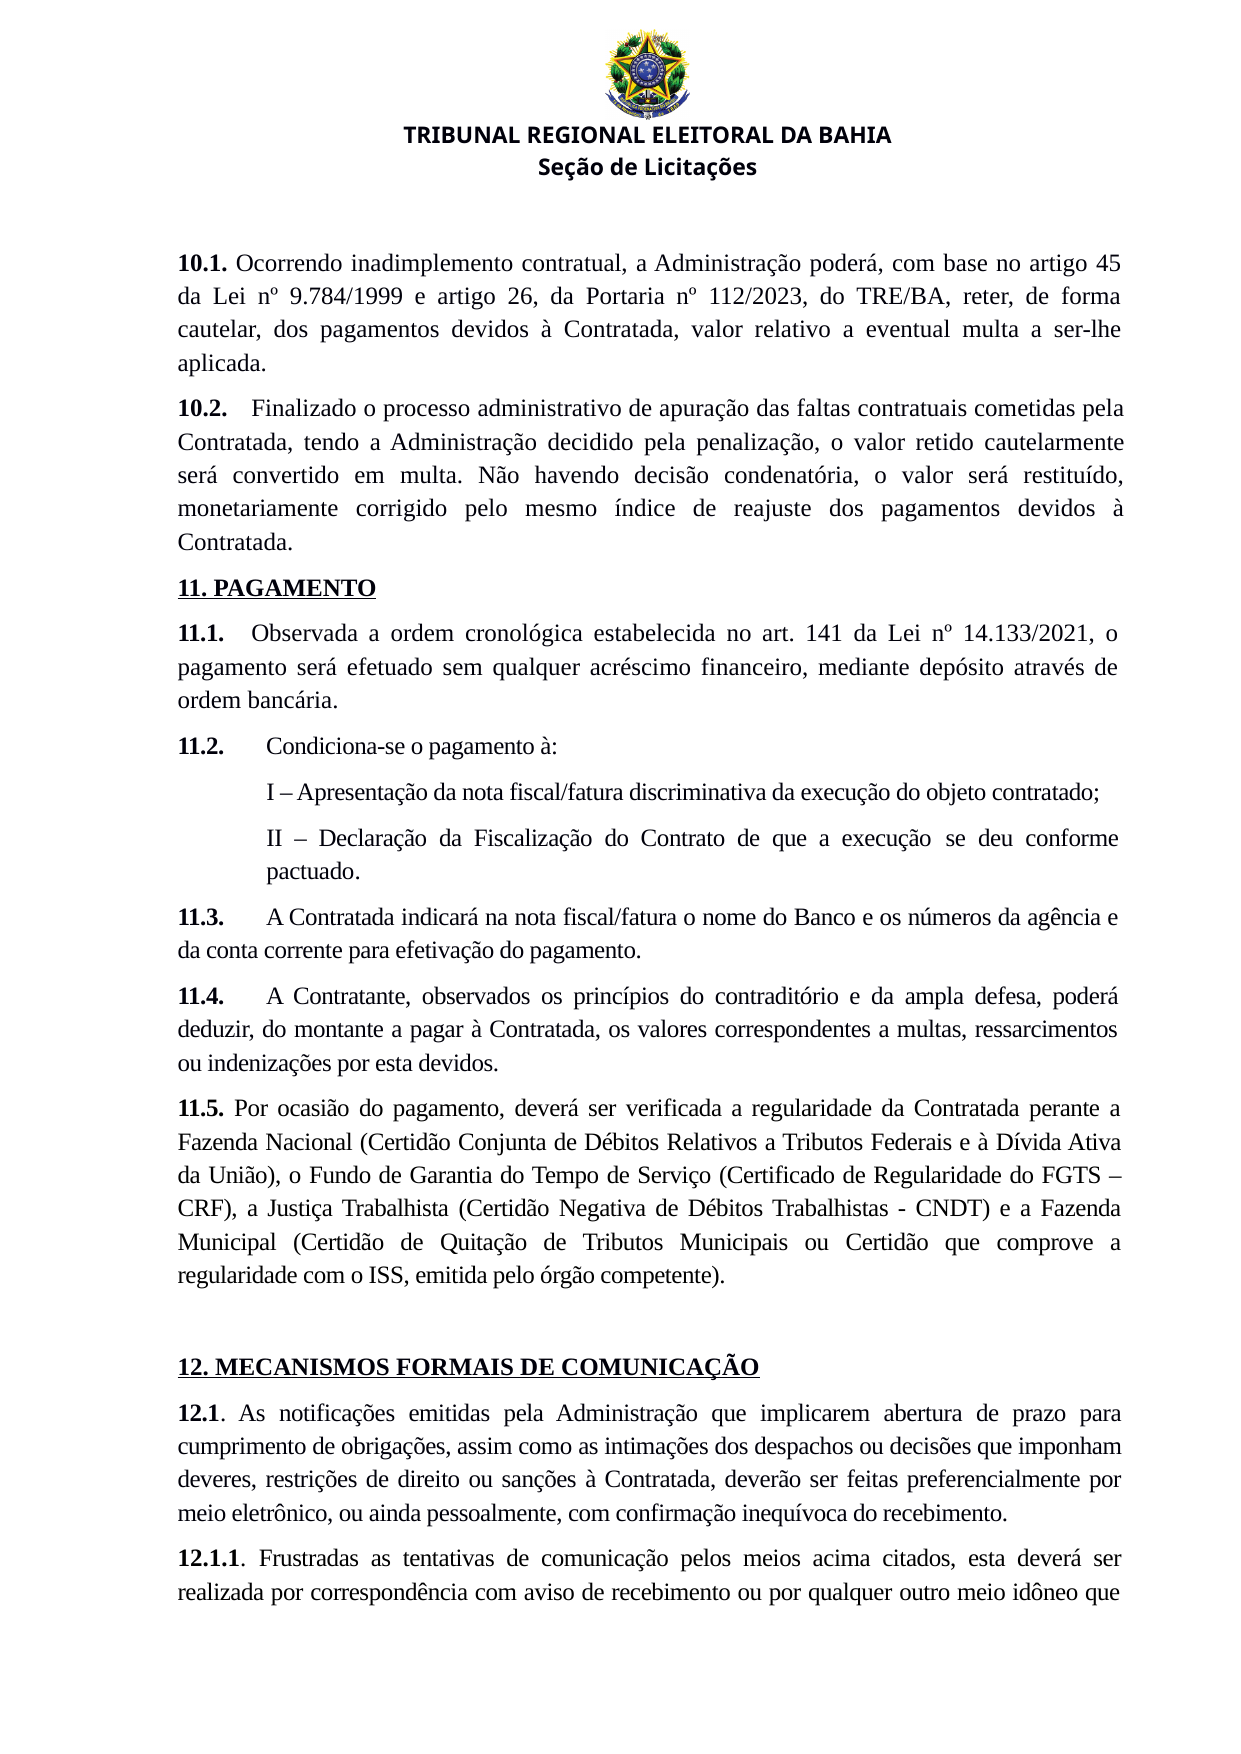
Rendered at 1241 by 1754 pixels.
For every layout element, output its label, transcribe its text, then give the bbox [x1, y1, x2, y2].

text 10.1. Ocorrendo inadimplemento contratual, a Administração poderá, com base no artigo 45 da Lei nº 9.784/1999 e artigo 26, da Portaria nº 112/2023, do TRE/BA, reter, de forma cautelar, dos pagamentos devidos à Contratada, valor relativo a eventual multa a ser-lhe aplicada. [177, 244, 1122, 378]
text 11.2. Condiciona-se o pagamento à: [177, 728, 1119, 761]
text 11. PAGAMENTO [177, 569, 1092, 603]
text I – Apresentação da nota fiscal/fatura discriminativa da execução do objeto contratado; [266, 773, 1119, 807]
text 12.1. As notificações emitidas pela Administração que implicarem abertura de prazo para cumprimento de obrigações, assim como as intimações dos despachos ou decisões que imponham deveres, restrições de direito ou sanções à Contratada, deverão ser feitas preferencialmente por meio eletrônico, ou ainda pessoalmente, com confirmação inequívoca do recebimento. [177, 1394, 1122, 1528]
text 11.3. A Contratada indicará na nota fiscal/fatura o nome do Banco e os números da agência e da conta corrente para efetivação do pagamento. [177, 898, 1119, 965]
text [177, 1540, 1122, 1607]
text 12. MECANISMOS FORMAIS DE COMUNICAÇÃO [177, 1348, 1119, 1382]
text 11.1. Observada a ordem cronológica estabelecida no art. 141 da Lei nº 14.133/2021, o pagamento será efetuado sem qualquer acréscimo financeiro, mediante depósito através de ordem bancária. [177, 615, 1119, 715]
text II – Declaração da Fiscalização do Contrato de que a execução se deu conforme pactuado. [266, 819, 1119, 886]
text 10.2. Finalizado o processo administrativo de apuração das faltas contratuais cometidas pela Contratada, tendo a Administração decidido pela penalização, o valor retido cautelarmente será convertido em multa. Não havendo decisão condenatória, o valor será restituído, monetariamente corrigido pelo mesmo índice de reajuste dos pagamentos devidos à Contratada. [177, 390, 1125, 557]
text 11.5. Por ocasião do pagamento, deverá ser verificada a regularidade da Contratada perante a Fazenda Nacional (Certidão Conjunta de Débitos Relativos a Tributos Federais e à Dívida Ativa da União), o Fundo de Garantia do Tempo de Serviço (Certificado de Regularidade do FGTS – CRF), a Justiça Trabalhista (Certidão Negativa de Débitos Trabalhistas - CNDT) e a Fazenda Municipal (Certidão de Quitação de Tributos Municipais ou Certidão que comprove a regularidade com o ISS, emitida pelo órgão competente). [177, 1090, 1122, 1290]
text 11.4. A Contratante, observados os princípios do contraditório e da ampla defesa, poderá deduzir, do montante a pagar à Contratada, os valores correspondentes a multas, ressarcimentos ou indenizações por esta devidos. [177, 978, 1119, 1078]
